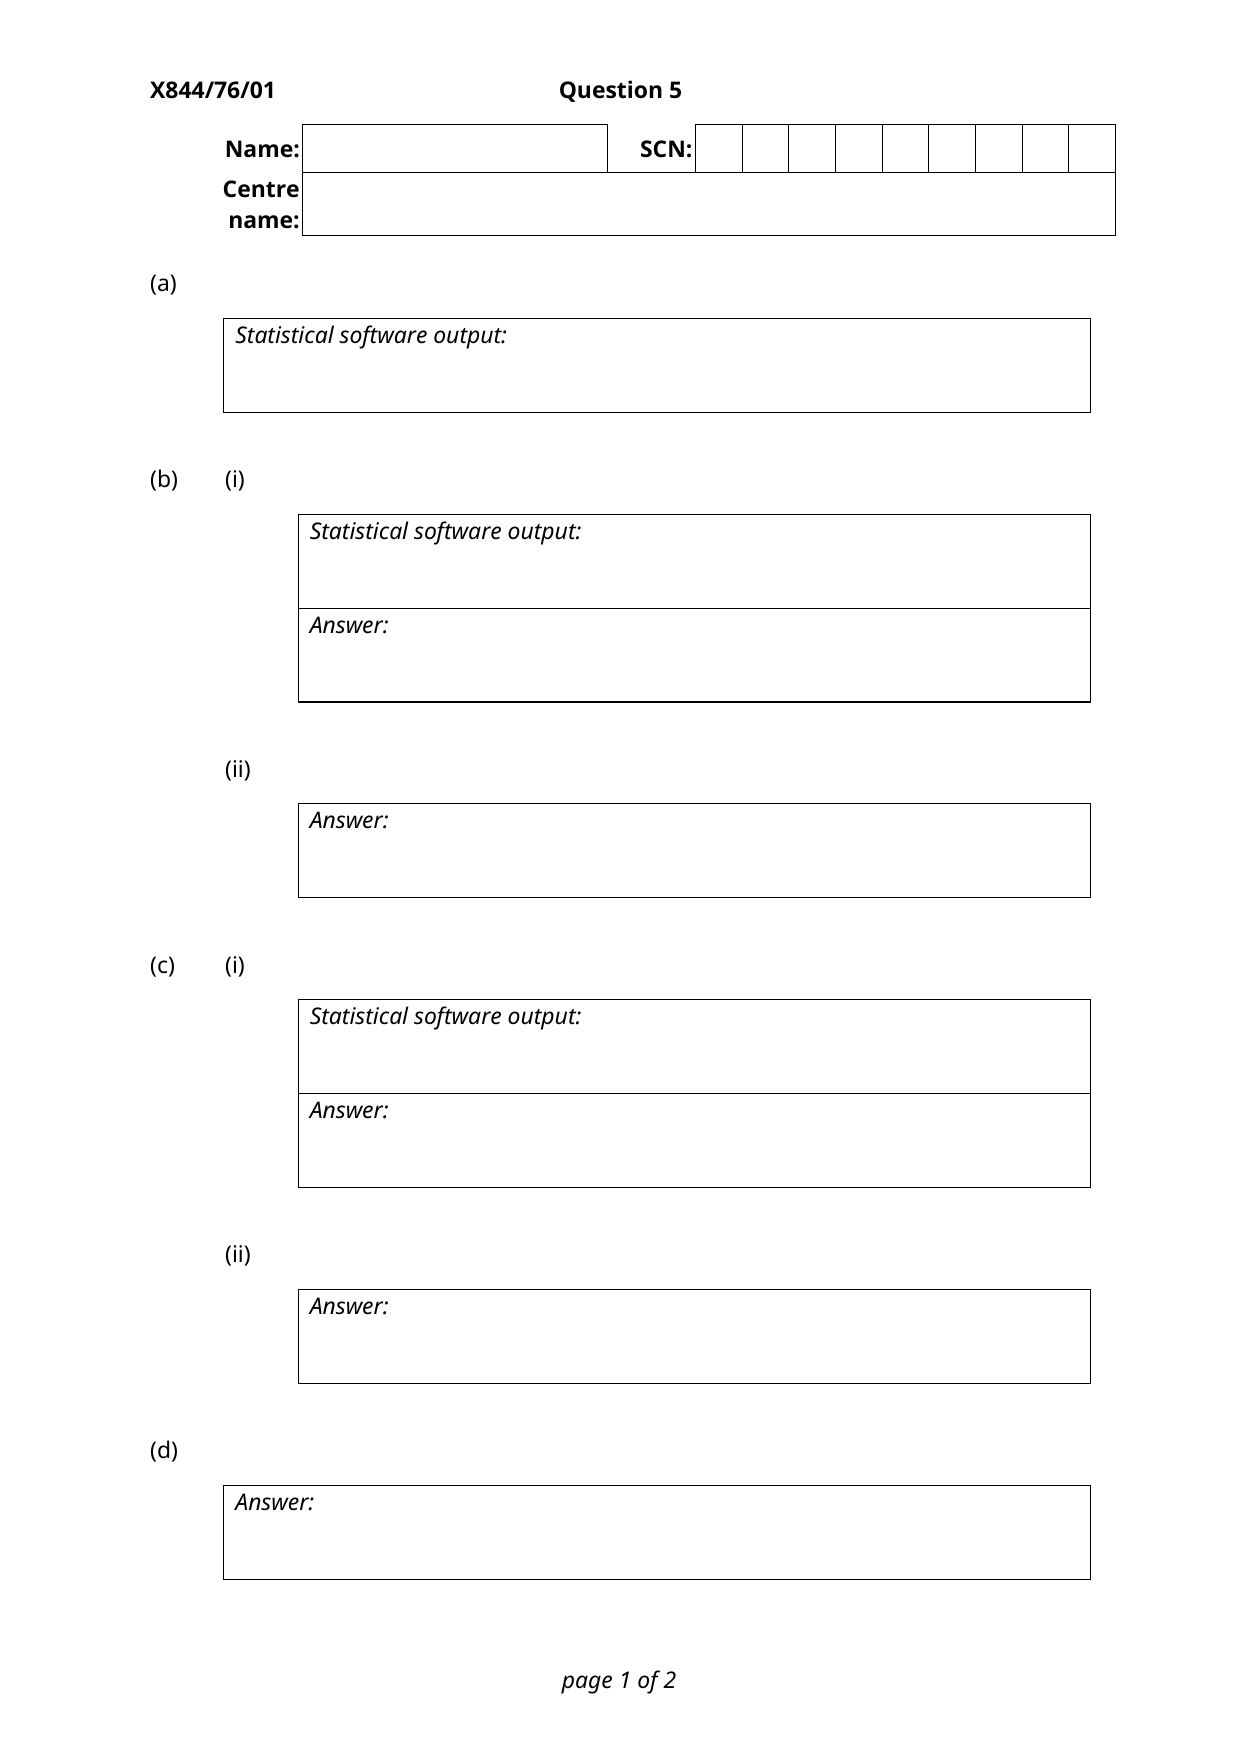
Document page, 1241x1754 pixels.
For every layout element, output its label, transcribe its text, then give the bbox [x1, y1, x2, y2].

text (ii) [150, 1238, 1090, 1270]
text (a) [150, 267, 1090, 299]
text (c) (i) [150, 949, 1090, 980]
table_header Answer: [299, 804, 1090, 897]
table_header Answer: [299, 1290, 1090, 1383]
table_cell Answer: [299, 1094, 1090, 1187]
text (d) [150, 1434, 1090, 1466]
table_header Statistical software output: [224, 319, 1090, 412]
table_header Answer: [224, 1486, 1090, 1579]
text (ii) [150, 753, 1090, 784]
table_header Statistical software output: [299, 515, 1090, 607]
text (b) (i) [150, 463, 1090, 494]
table_header Statistical software output: [299, 1000, 1090, 1093]
table_cell Answer: [299, 609, 1090, 701]
